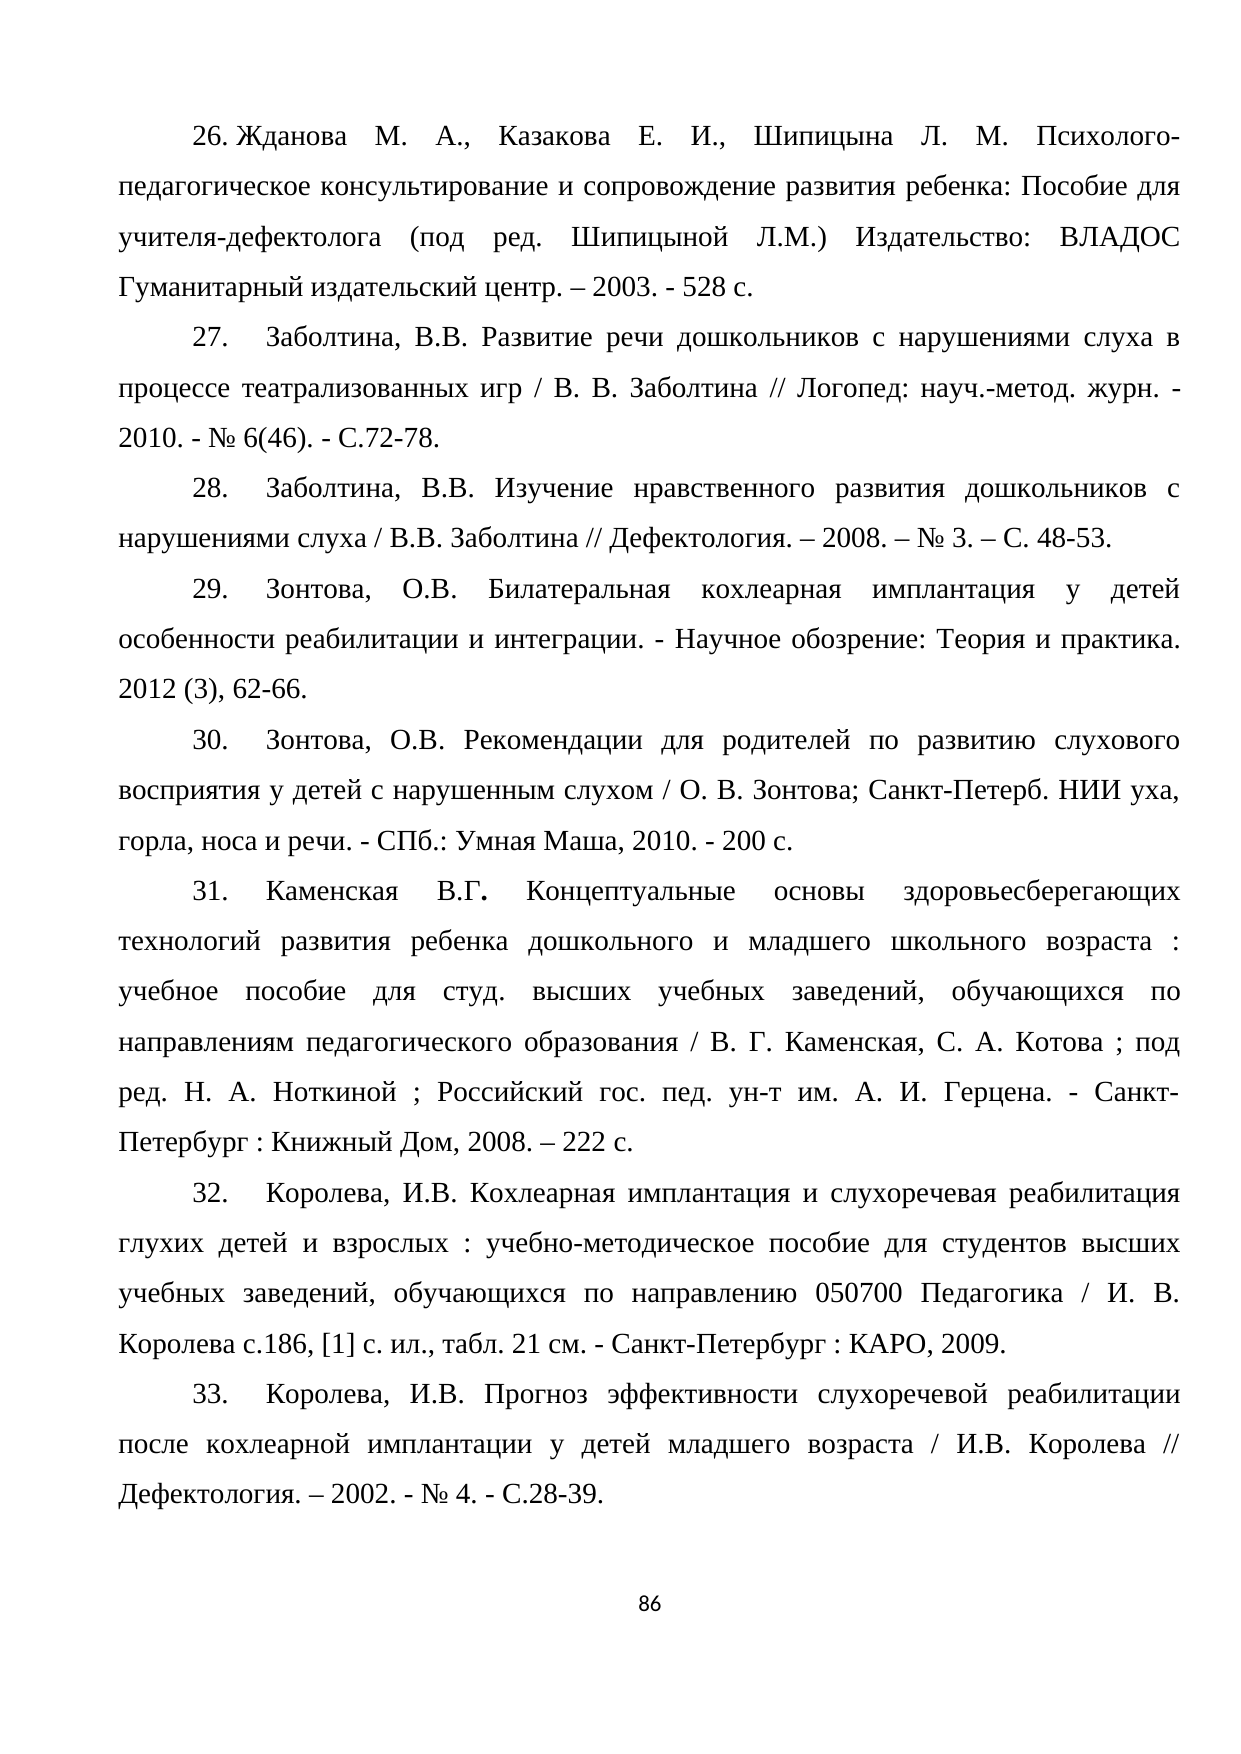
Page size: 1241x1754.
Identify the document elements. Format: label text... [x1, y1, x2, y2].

list Королева, И.В. Прогноз эффективности слухоречевой реабилитации после кохлеарной имплантации у детей младшего возраста / И.В. Королева // Дефектология. – 2002. - № 4. - С.28-39. [118, 1376, 1181, 1510]
list Зонтова, О.В. Рекомендации для родителей по развитию слухового восприятия у детей с нарушенным слухом / О. В. Зонтова; Санкт-Петерб. НИИ уха, горла, носа и речи. - СПб.: Умная Маша, 2010. - 200 с. [118, 722, 1181, 856]
list Зонтова, О.В. Билатеральная кохлеарная имплантация у детей особенности реабилитации и интеграции. - Научное обозрение: Теория и практика. 2012 (3), 62-66. [118, 571, 1181, 705]
list Каменская В.Г. Концептуальные основы здоровьесберегающих технологий развития ребенка дошкольного и младшего школьного возраста : учебное пособие для студ. высших учебных заведений, обучающихся по направлениям педагогического образования / В. Г. Каменская, С. А. Котова ; под ред. Н. А. Ноткиной ; Российский гос. пед. ун-т им. А. И. Герцена. - Санкт-Петербург : Книжный Дом, 2008. – 222 с. [118, 873, 1181, 1158]
list Заболтина, В.В. Изучение нравственного развития дошкольников с нарушениями слуха / В.В. Заболтина // Дефектология. – 2008. – № 3. – С. 48-53. [118, 470, 1181, 554]
list Королева, И.В. Кохлеарная имплантация и слухоречевая реабилитация глухих детей и взрослых : учебно-методическое пособие для студентов высших учебных заведений, обучающихся по направлению 050700 Педагогика / И. В. Королева с.186, [1] с. ил., табл. 21 см. - Санкт-Петербург : КАРО, 2009. [118, 1175, 1181, 1359]
list Жданова М. А., Казакова Е. И., Шипицына Л. М. Психолого-педагогическое консультирование и сопровождение развития ребенка: Пособие для учителя-дефектолога (под ред. Шипицыной Л.М.) Издательство: ВЛАДОС Гуманитарный издательский центр. – 2003. - 528 с. [118, 118, 1181, 303]
list Заболтина, В.В. Развитие речи дошкольников с нарушениями слуха в процессе театрализованных игр / В. В. Заболтина // Логопед: науч.-метод. журн. - 2010. - № 6(46). - C.72-78. [118, 319, 1181, 453]
